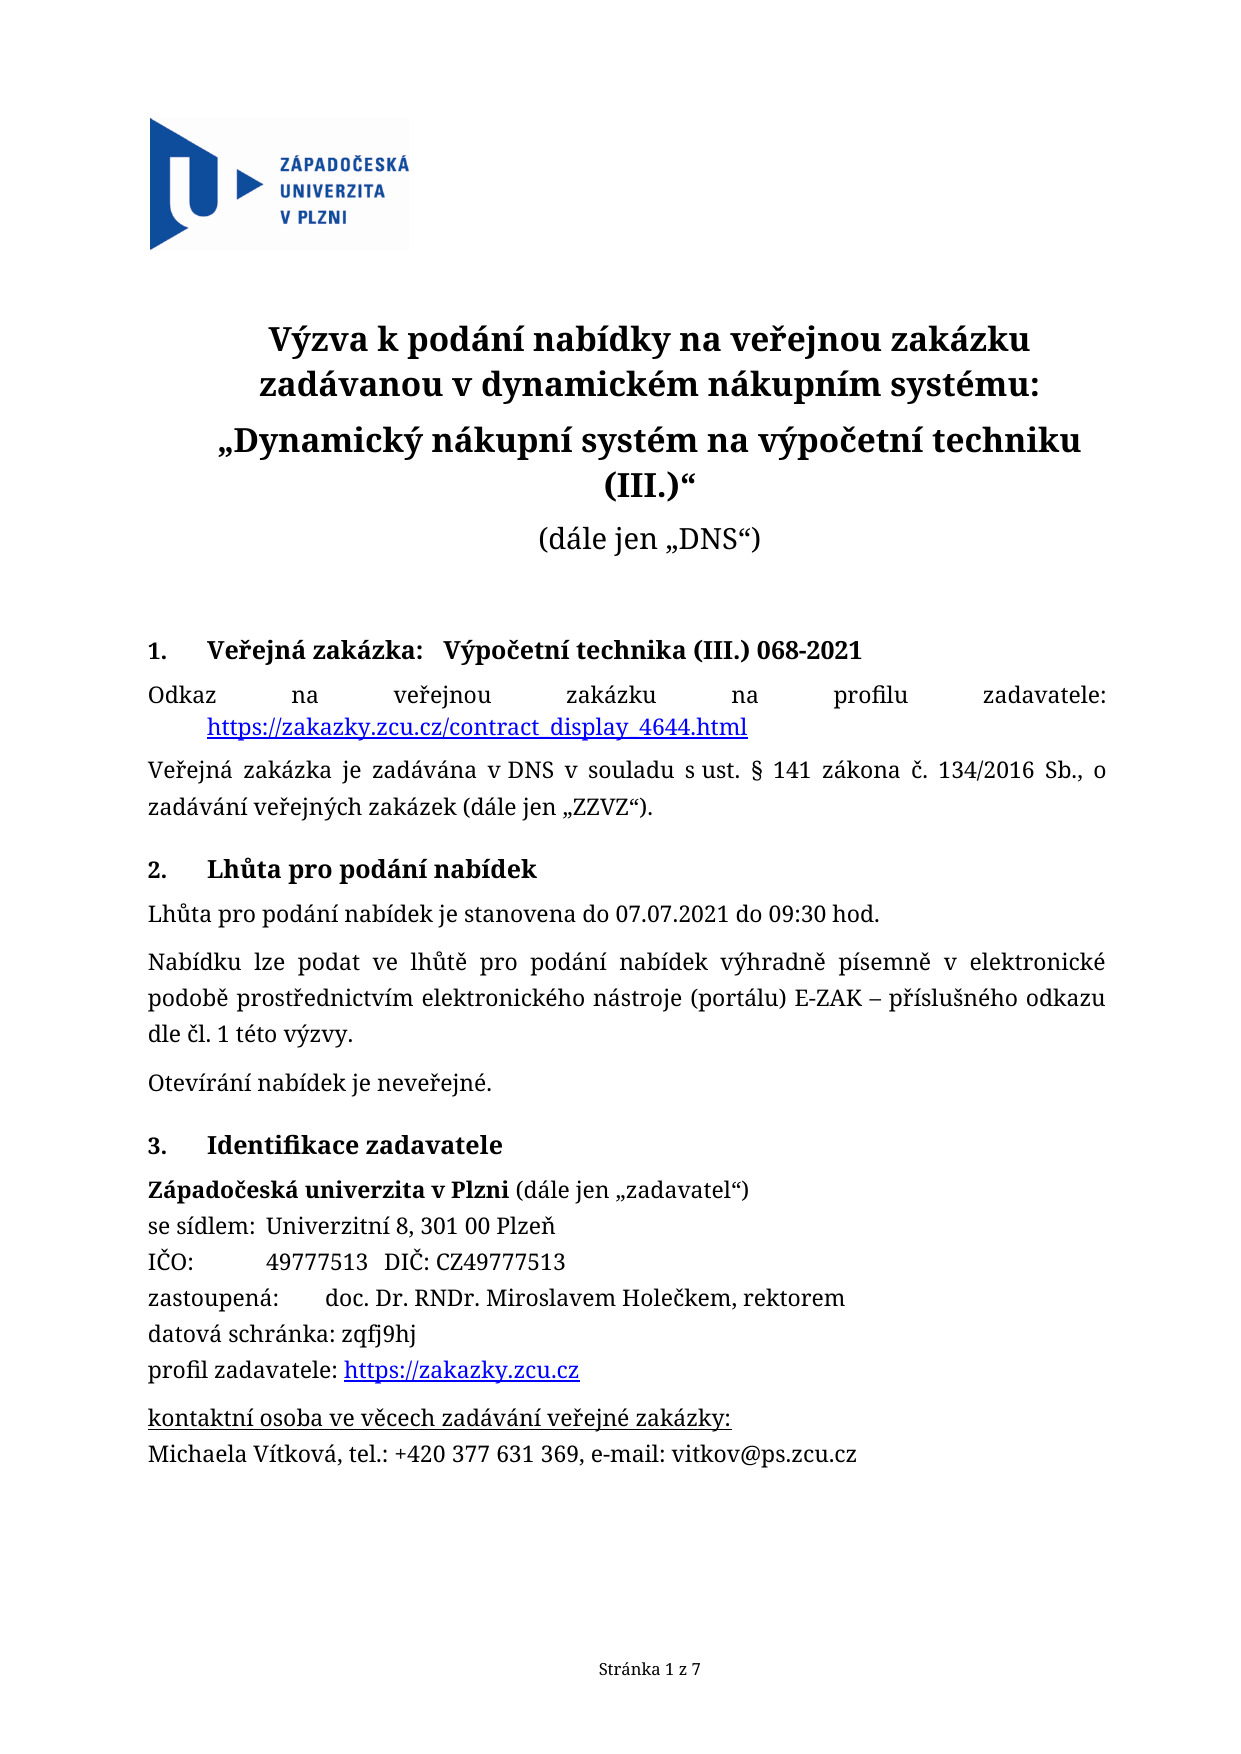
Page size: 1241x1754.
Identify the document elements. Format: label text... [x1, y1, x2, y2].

text IČO: 49777513 DIČ: CZ49777513 [148, 1246, 1107, 1277]
text Veřejná zakázka je zadávána v DNS v souladu s ust. § 141 zákona č. 134/2016 Sb., o zadávání veřejných zakázek (dále jen „ZZVZ“). [148, 754, 1107, 822]
subtitle Veřejná zakázka: Výpočetní technika (III.) 068-2021 [148, 633, 1107, 667]
text Výzva k podání nabídky na veřejnou zakázku zadávanou v dynamickém nákupním systému: [192, 316, 1107, 406]
text Otevírání nabídek je neveřejné. [148, 1067, 1107, 1098]
picture [150, 118, 409, 250]
text kontaktní osoba ve věcech zadávání veřejné zakázky: [148, 1402, 1107, 1433]
text „Dynamický nákupní systém na výpočetní techniku (III.)“ [192, 417, 1107, 508]
subtitle Identifikace zadavatele [148, 1128, 1107, 1162]
text Lhůta pro podání nabídek je stanovena do 07.07.2021 do 09:30 hod. [148, 898, 1107, 929]
text Nabídku lze podat ve lhůtě pro podání nabídek výhradně písemně v elektronické podobě prostřednictvím elektronického nástroje (portálu) E-ZAK – příslušného odkazu dle čl. 1 této výzvy. [148, 946, 1107, 1049]
text Michaela Vítková, tel.: +420 377 631 369, e-mail: vitkov@ps.zcu.cz [148, 1438, 1107, 1469]
text se sídlem: Univerzitní 8, 301 00 Plzeň [148, 1210, 1107, 1241]
text zastoupená: doc. Dr. RNDr. Miroslavem Holečkem, rektorem [148, 1282, 1107, 1313]
text Odkaz na veřejnou zakázku na profilu zadavatele: https://zakazky.zcu.cz/contract_display_4644.html [148, 679, 1107, 742]
subtitle Lhůta pro podání nabídek [148, 851, 1107, 885]
text datová schránka: zqfj9hj [148, 1318, 1107, 1349]
text profil zadavatele: https://zakazky.zcu.cz [148, 1354, 1107, 1385]
text (dále jen „DNS“) [192, 518, 1107, 558]
text Západočeská univerzita v Plzni (dále jen „zadavatel“) [148, 1174, 1107, 1205]
